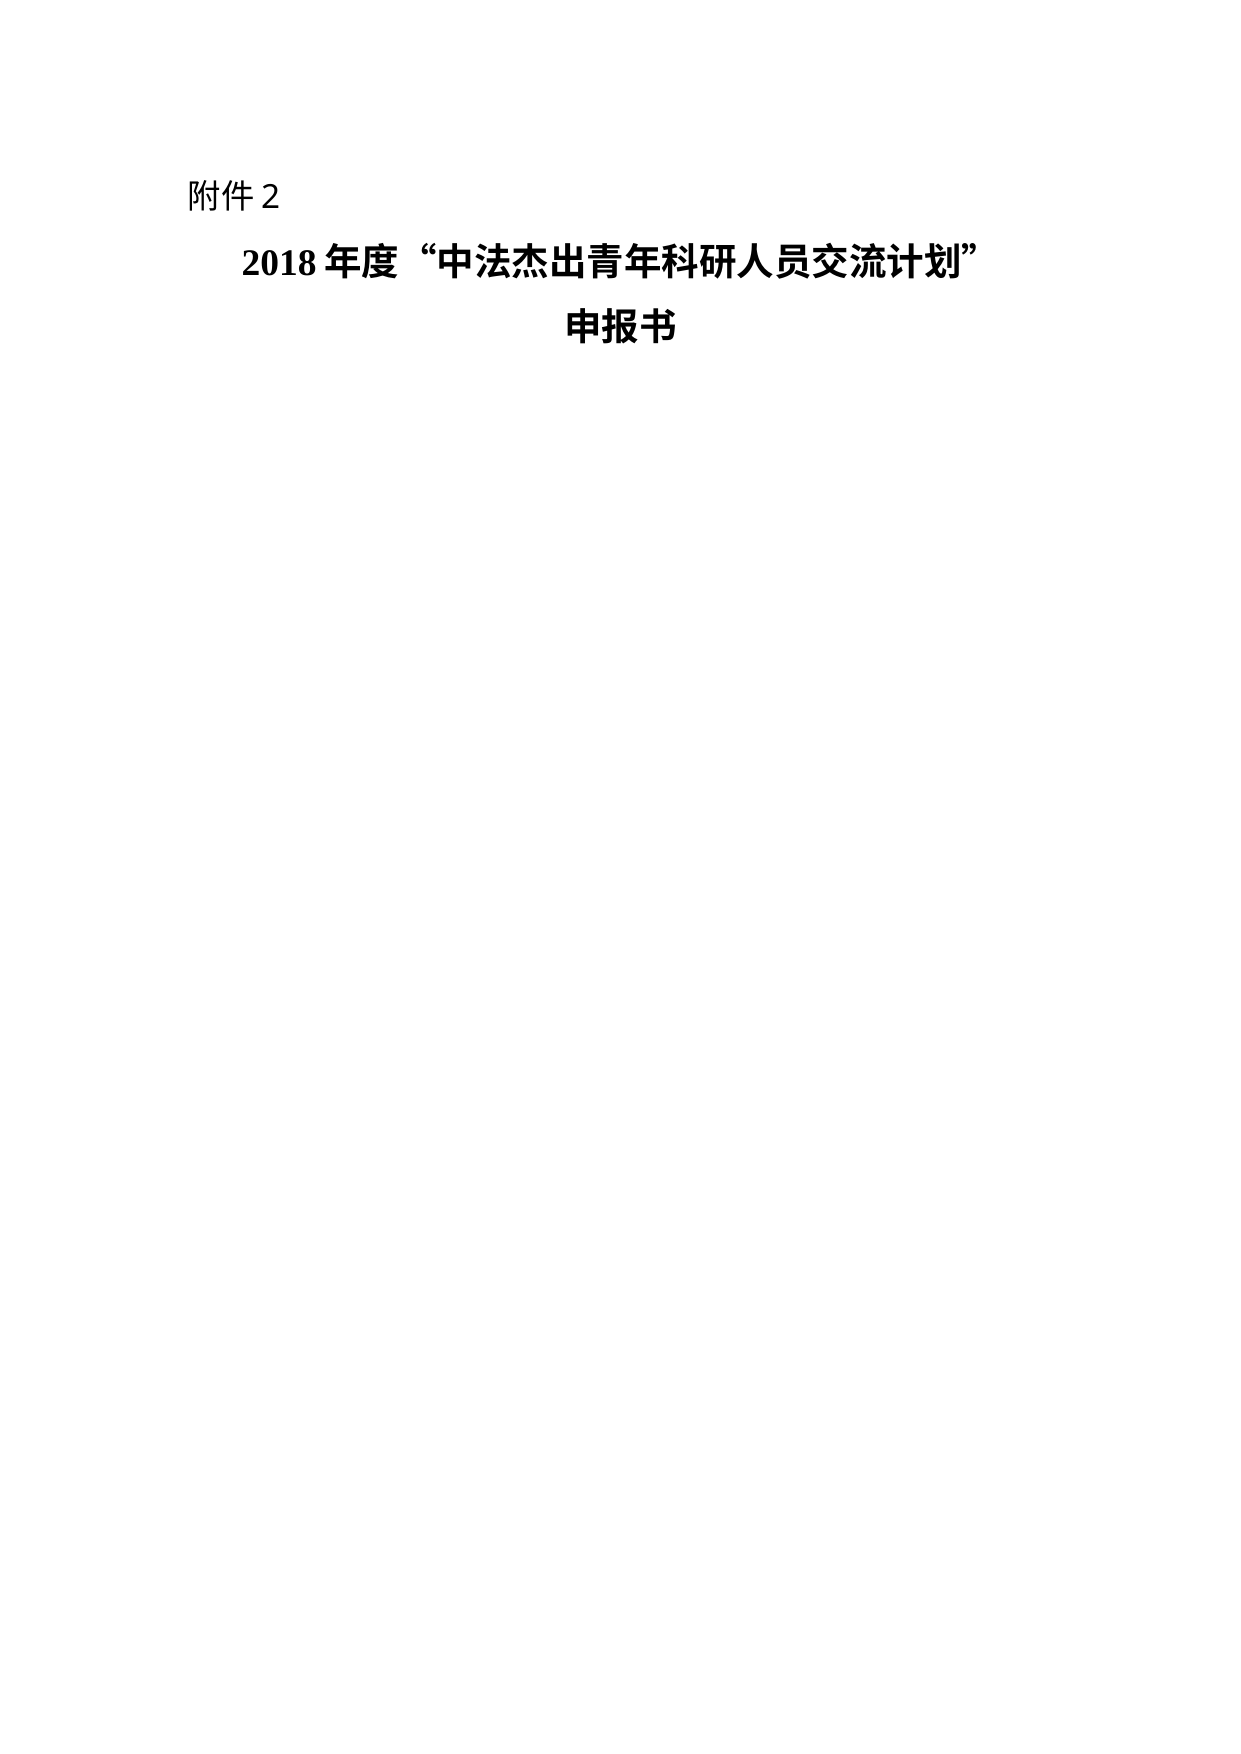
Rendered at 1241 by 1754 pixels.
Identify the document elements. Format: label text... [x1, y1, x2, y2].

text 申报书 [187, 292, 1053, 357]
text 附件2 [187, 162, 1053, 227]
text 2018年度“中法杰出青年科研人员交流计划” [187, 227, 1053, 292]
